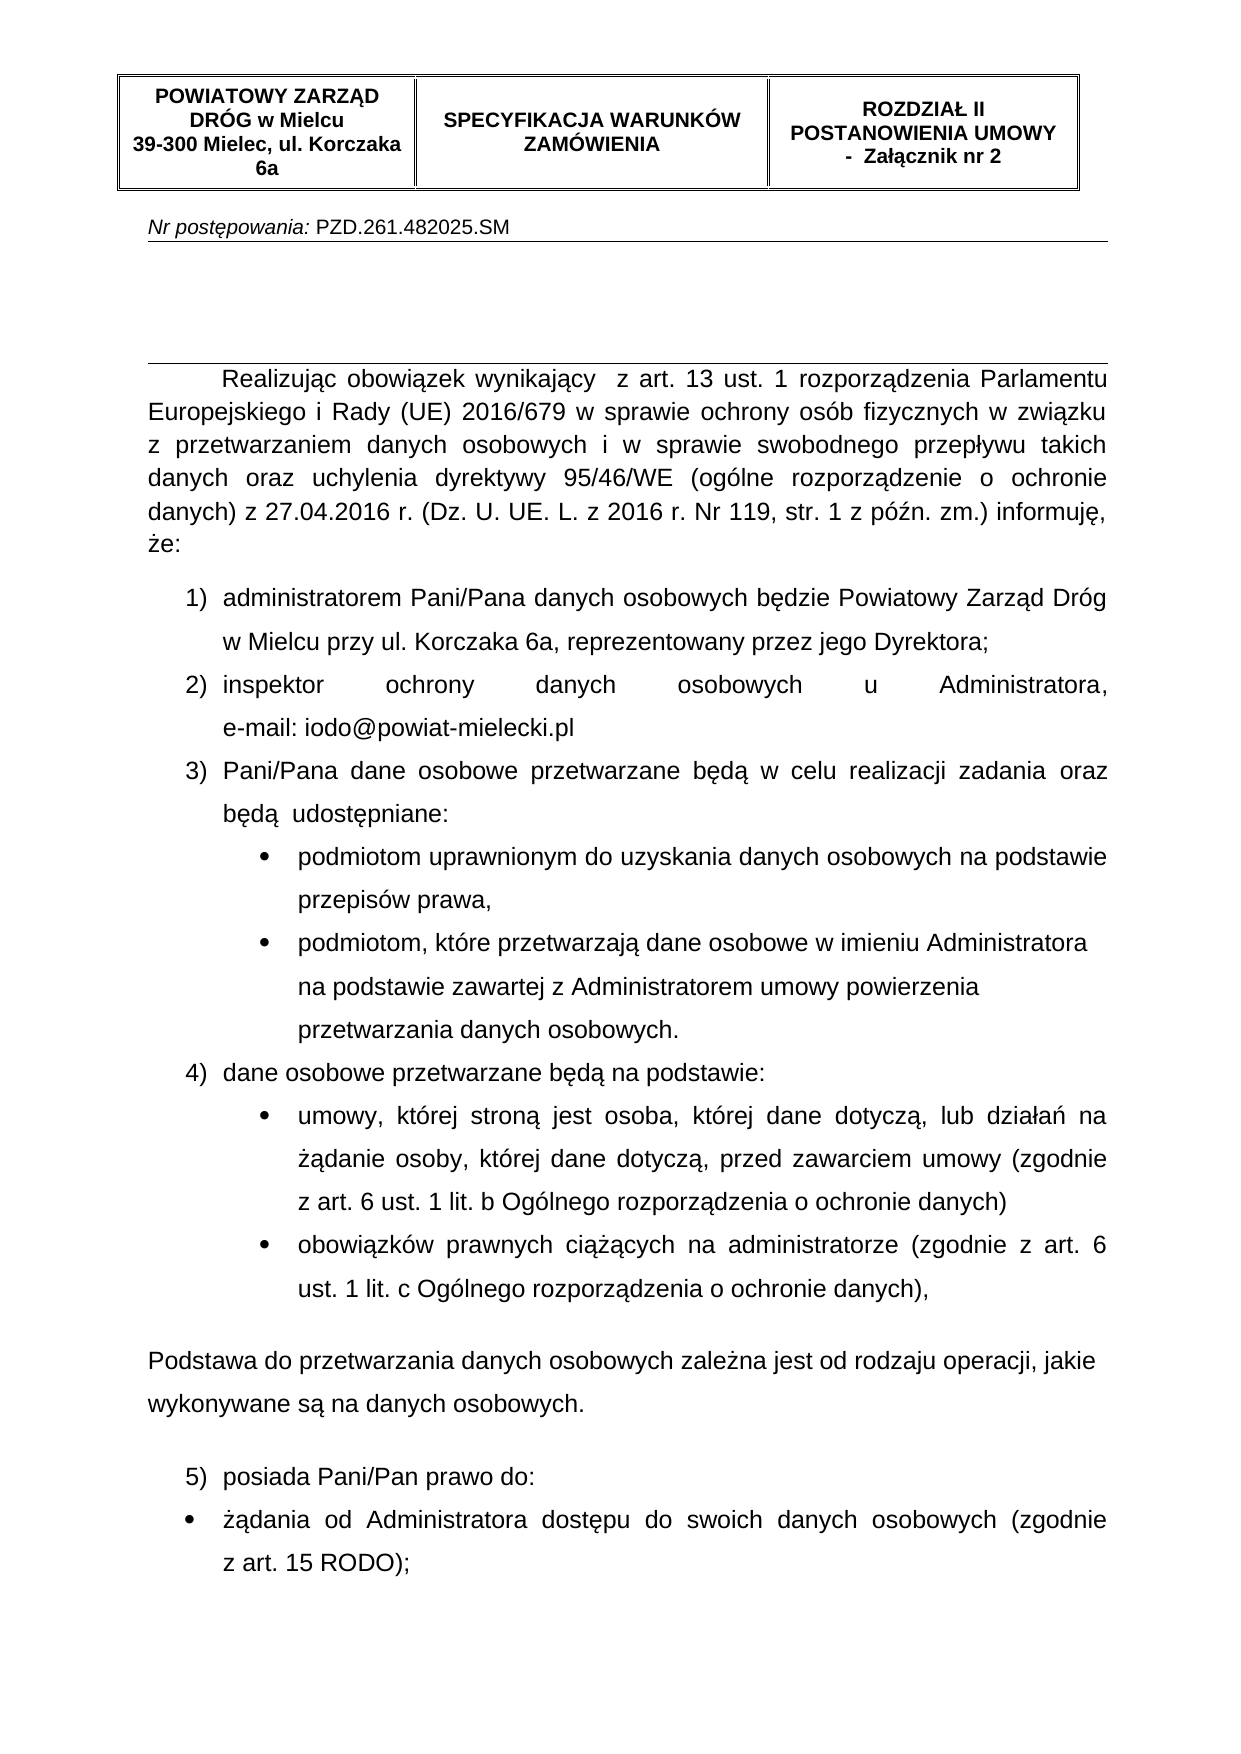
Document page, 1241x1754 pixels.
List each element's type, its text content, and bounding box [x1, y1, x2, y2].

list posiada Pani/Pan prawo do: [185, 1461, 1108, 1490]
list podmiotom uprawnionym do uzyskania danych osobowych na podstawie przepisów prawa, [260, 842, 1108, 914]
list podmiotom, które przetwarzają dane osobowe w imieniu Administratora na podstawie zawartej z Administratorem umowy powierzenia przetwarzania danych osobowych. [260, 928, 1108, 1043]
text Podstawa do przetwarzania danych osobowych zależna jest od rodzaju operacji, jakie wykonywane są na danych osobowych. [148, 1346, 1108, 1418]
list umowy, której stroną jest osoba, której dane dotyczą, lub działań na żądanie osoby, której dane dotyczą, przed zawarciem umowy (zgodnie z art. 6 ust. 1 lit. b Ogólnego rozporządzenia o ochronie danych) [260, 1101, 1108, 1216]
list obowiązków prawnych ciążących na administratorze (zgodnie z art. 6 ust. 1 lit. c Ogólnego rozporządzenia o ochronie danych), [260, 1231, 1108, 1302]
list inspektor ochrony danych osobowych u Administratora, e-mail: iodo@powiat-mielecki.pl [185, 669, 1108, 741]
text Realizując obowiązek wynikający z art. 13 ust. 1 rozporządzenia Parlamentu Europejskiego i Rady (UE) 2016/679 w sprawie ochrony osób fizycznych w związku z przetwarzaniem danych osobowych i w sprawie swobodnego przepływu takich danych oraz uchylenia dyrektywy 95/46/WE (ogólne rozporządzenie o ochronie danych) z 27.04.2016 r. (Dz. U. UE. L. z 2016 r. Nr 119, str. 1 z późn. zm.) informuję, że: [148, 364, 1108, 558]
list żądania od Administratora dostępu do swoich danych osobowych (zgodnie z art. 15 RODO); [185, 1504, 1108, 1577]
list dane osobowe przetwarzane będą na podstawie: [185, 1058, 1108, 1087]
list administratorem Pani/Pana danych osobowych będzie Powiatowy Zarząd Dróg w Mielcu przy ul. Korczaka 6a, reprezentowany przez jego Dyrektora; [185, 583, 1108, 655]
list Pani/Pana dane osobowe przetwarzane będą w celu realizacji zadania oraz będą udostępniane: [185, 756, 1108, 828]
